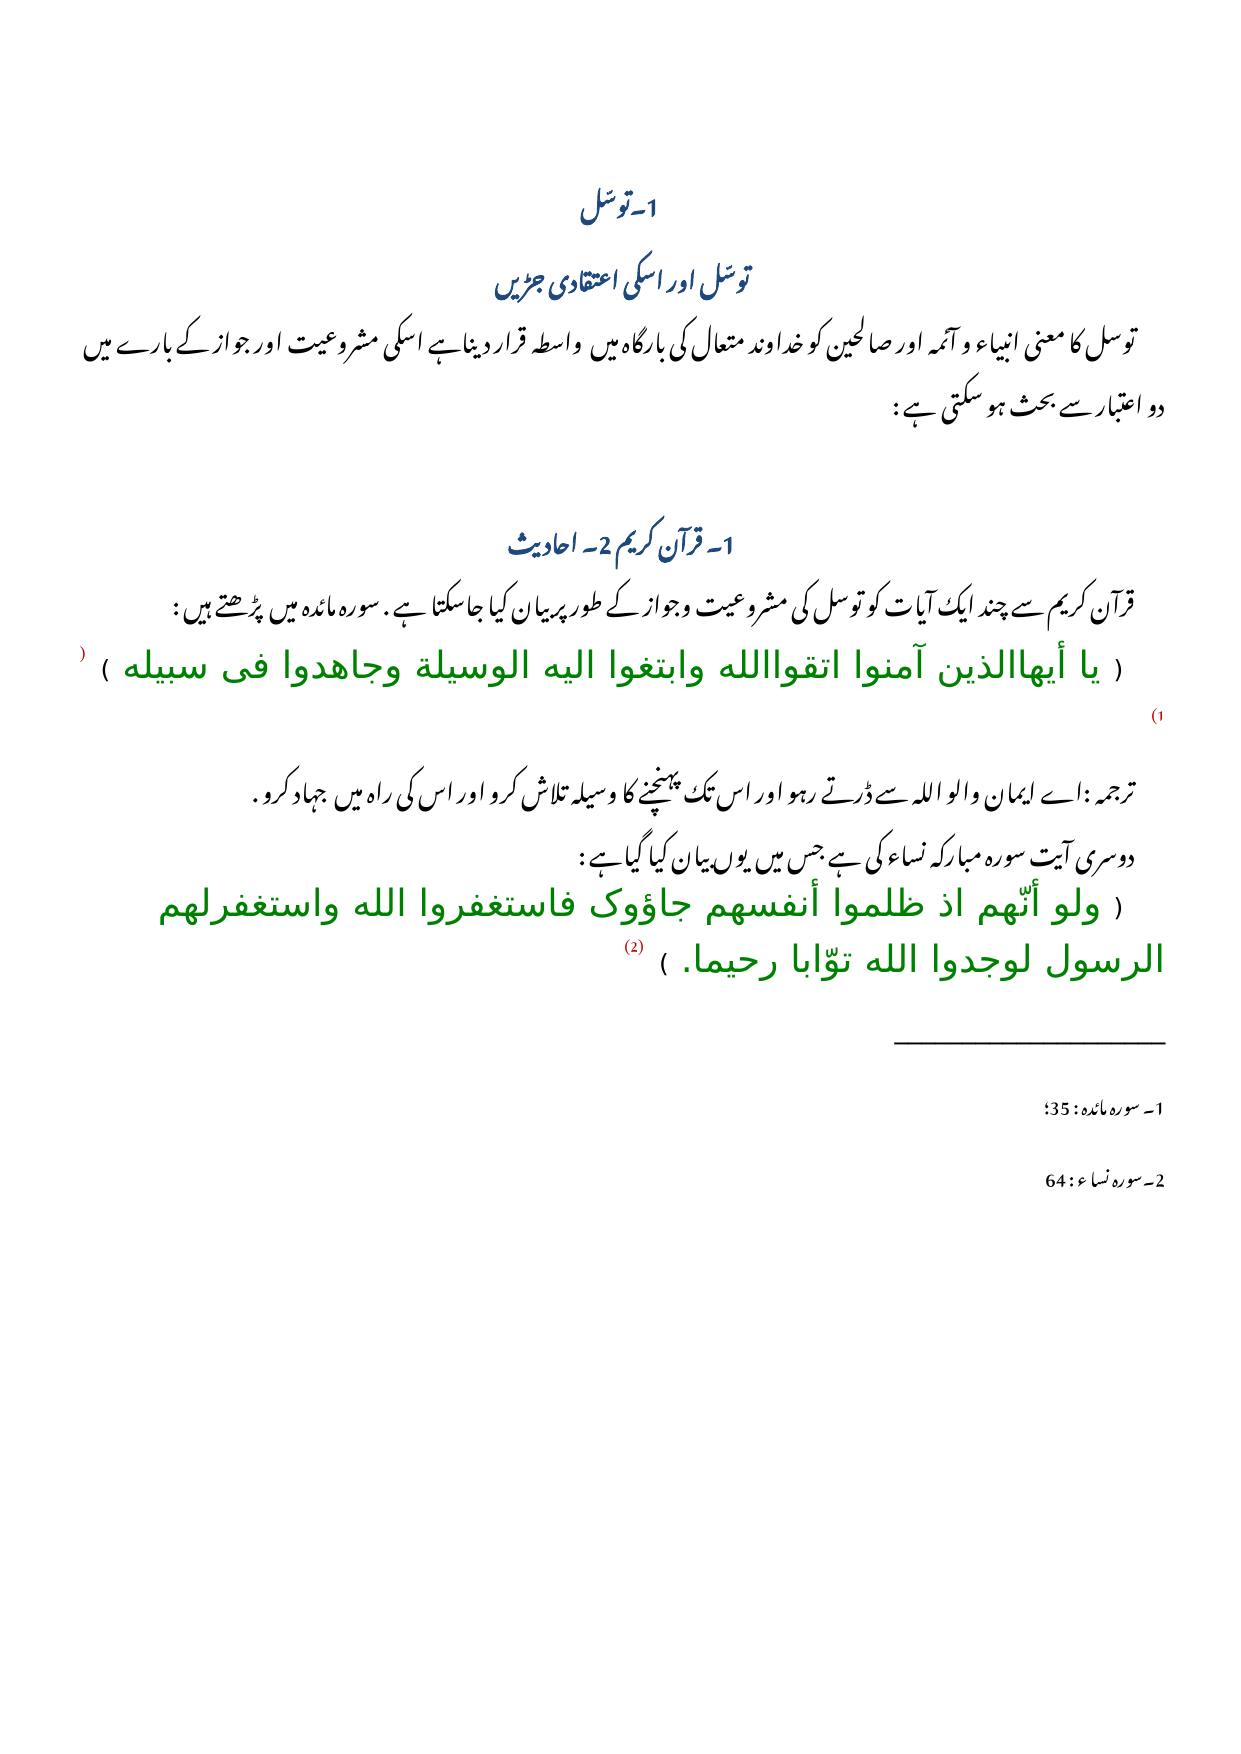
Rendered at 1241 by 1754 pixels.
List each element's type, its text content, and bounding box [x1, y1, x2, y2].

text 1۔ سورہ مائدہ : 35؛ [75, 1080, 1165, 1127]
text 2۔سورہ نسا ء : 64 [75, 1152, 1165, 1199]
subtitle 1۔توسّل [75, 106, 1165, 231]
text قرآن کریم سے چند ایک آیات کو توسل کی مشروعیت وجواز کے طور پر بیان کیا جاسکتا ہے . سورہ مائدہ میں پڑھتے ہیں : [75, 569, 1165, 631]
text ____________________ [75, 987, 1165, 1055]
subtitle توسّل اور اسکی اعتقادی جڑیں [75, 244, 1165, 306]
text دوسری آیت سورہ مبارکہ نساء کی ہے جس میں یوں بیان کیا گیاہے : [75, 819, 1165, 881]
text ( ولو أنّهم اذ ظلموا أنفسهم جاؤوک فاستغفروا الله واستغفرلهم الرسول لوجدوا الله توّابا رحیما. ) (2) [75, 881, 1165, 987]
text توسل کا معنی انبیاء و آئمہ اور صالحین کو خداوند متعال کی بارگاہ میں واسطہ قرار دیناہے اسکی مشروعیت اور جواز کے بارے میں دو اعتبار سے بحث ہو سکتی ہے : [75, 306, 1165, 431]
subtitle 1۔ قرآن کریم 2۔ احادیث [75, 506, 1165, 569]
text ( یا أیهاالذین آمنوا اتقواالله وابتغوا الیه الوسیلة وجاهدوا فی سبیله ) (1) [75, 631, 1165, 756]
text ترجمہ :اے ایمان والو اللہ سے ڈرتے رہو اور اس تک پہنچنے کا وسیلہ تلاش کرو اور اس کی راہ میں جہاد کرو . [75, 756, 1165, 819]
